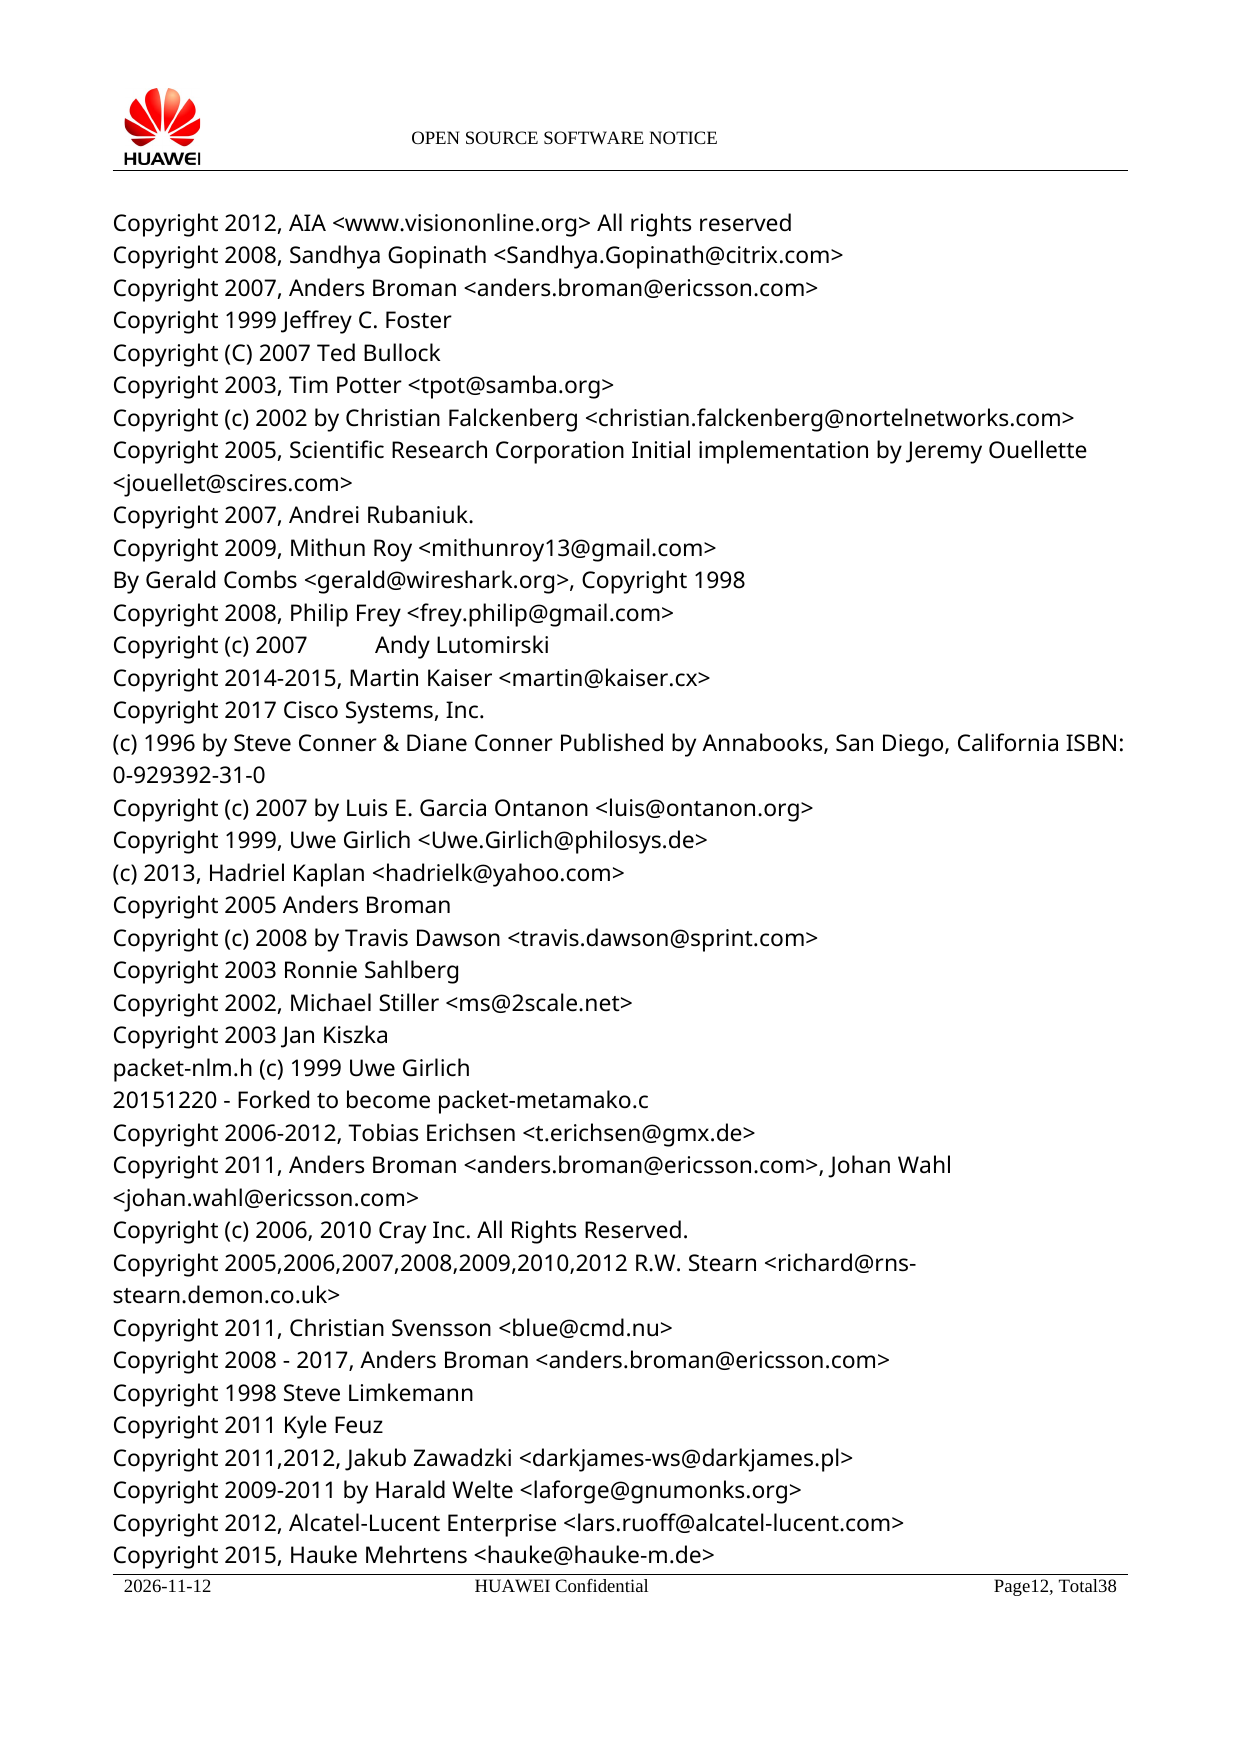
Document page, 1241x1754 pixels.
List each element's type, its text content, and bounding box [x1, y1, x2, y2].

picture [124, 88, 201, 165]
